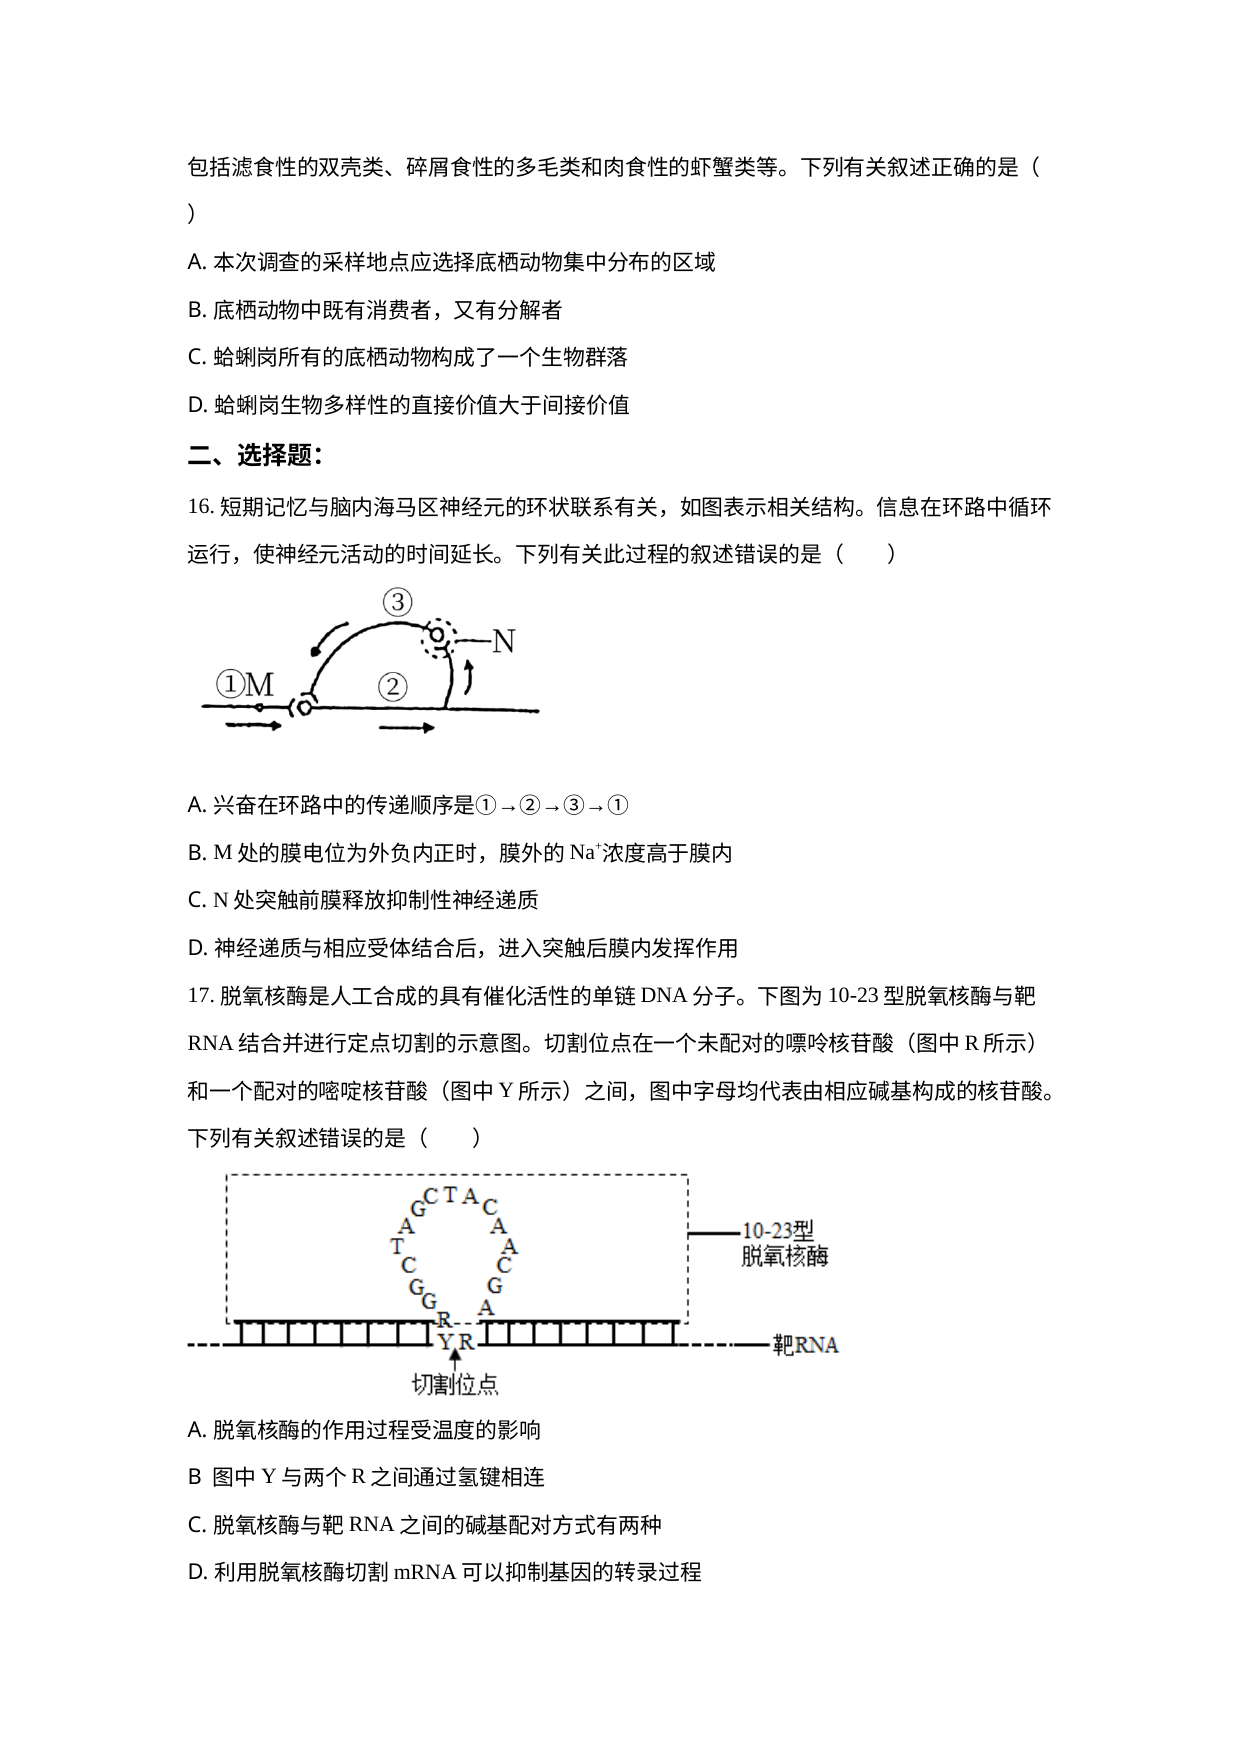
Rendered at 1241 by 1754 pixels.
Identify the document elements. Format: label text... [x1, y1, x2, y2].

text C. 蛤蜊岗所有的底栖动物构成了一个生物群落 [187, 340, 1053, 372]
text A. 脱氧核酶的作用过程受温度的影响 [187, 1413, 1053, 1444]
text 17. 脱氧核酶是人工合成的具有催化活性的单链DNA分子。下图为10-23型脱氧核酶与靶RNA结合并进行定点切割的示意图。切割位点在一个未配对的嘌呤核苷酸（图中R所示）和一个配对的嘧啶核苷酸（图中Y所示）之间，图中字母均代表由相应碱基构成的核苷酸。下列有关叙述错误的是（ ） [187, 979, 1053, 1153]
text 二、选择题： [187, 435, 1053, 472]
text A. 兴奋在环路中的传递顺序是①→②→③→① [187, 788, 1053, 820]
text A. 本次调查的采样地点应选择底栖动物集中分布的区域 [187, 245, 1053, 277]
text D. 神经递质与相应受体结合后，进入突触后膜内发挥作用 [187, 931, 1053, 963]
picture [187, 1168, 847, 1400]
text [187, 150, 1053, 229]
text C. 脱氧核酶与靶RNA之间的碱基配对方式有两种 [187, 1508, 1053, 1539]
text B. M处的膜电位为外负内正时，膜外的Na+浓度高于膜内 [187, 836, 1053, 868]
text B 图中Y与两个R之间通过氢键相连 [187, 1460, 1053, 1492]
picture [187, 584, 555, 738]
text D. 利用脱氧核酶切割mRNA可以抑制基因的转录过程 [187, 1555, 1053, 1587]
text 16. 短期记忆与脑内海马区神经元的环状联系有关，如图表示相关结构。信息在环路中循环运行，使神经元活动的时间延长。下列有关此过程的叙述错误的是（ ） [187, 490, 1053, 569]
text B. 底栖动物中既有消费者，又有分解者 [187, 293, 1053, 324]
text D. 蛤蜊岗生物多样性的直接价值大于间接价值 [187, 388, 1053, 419]
text C. N处突触前膜释放抑制性神经递质 [187, 883, 1053, 915]
